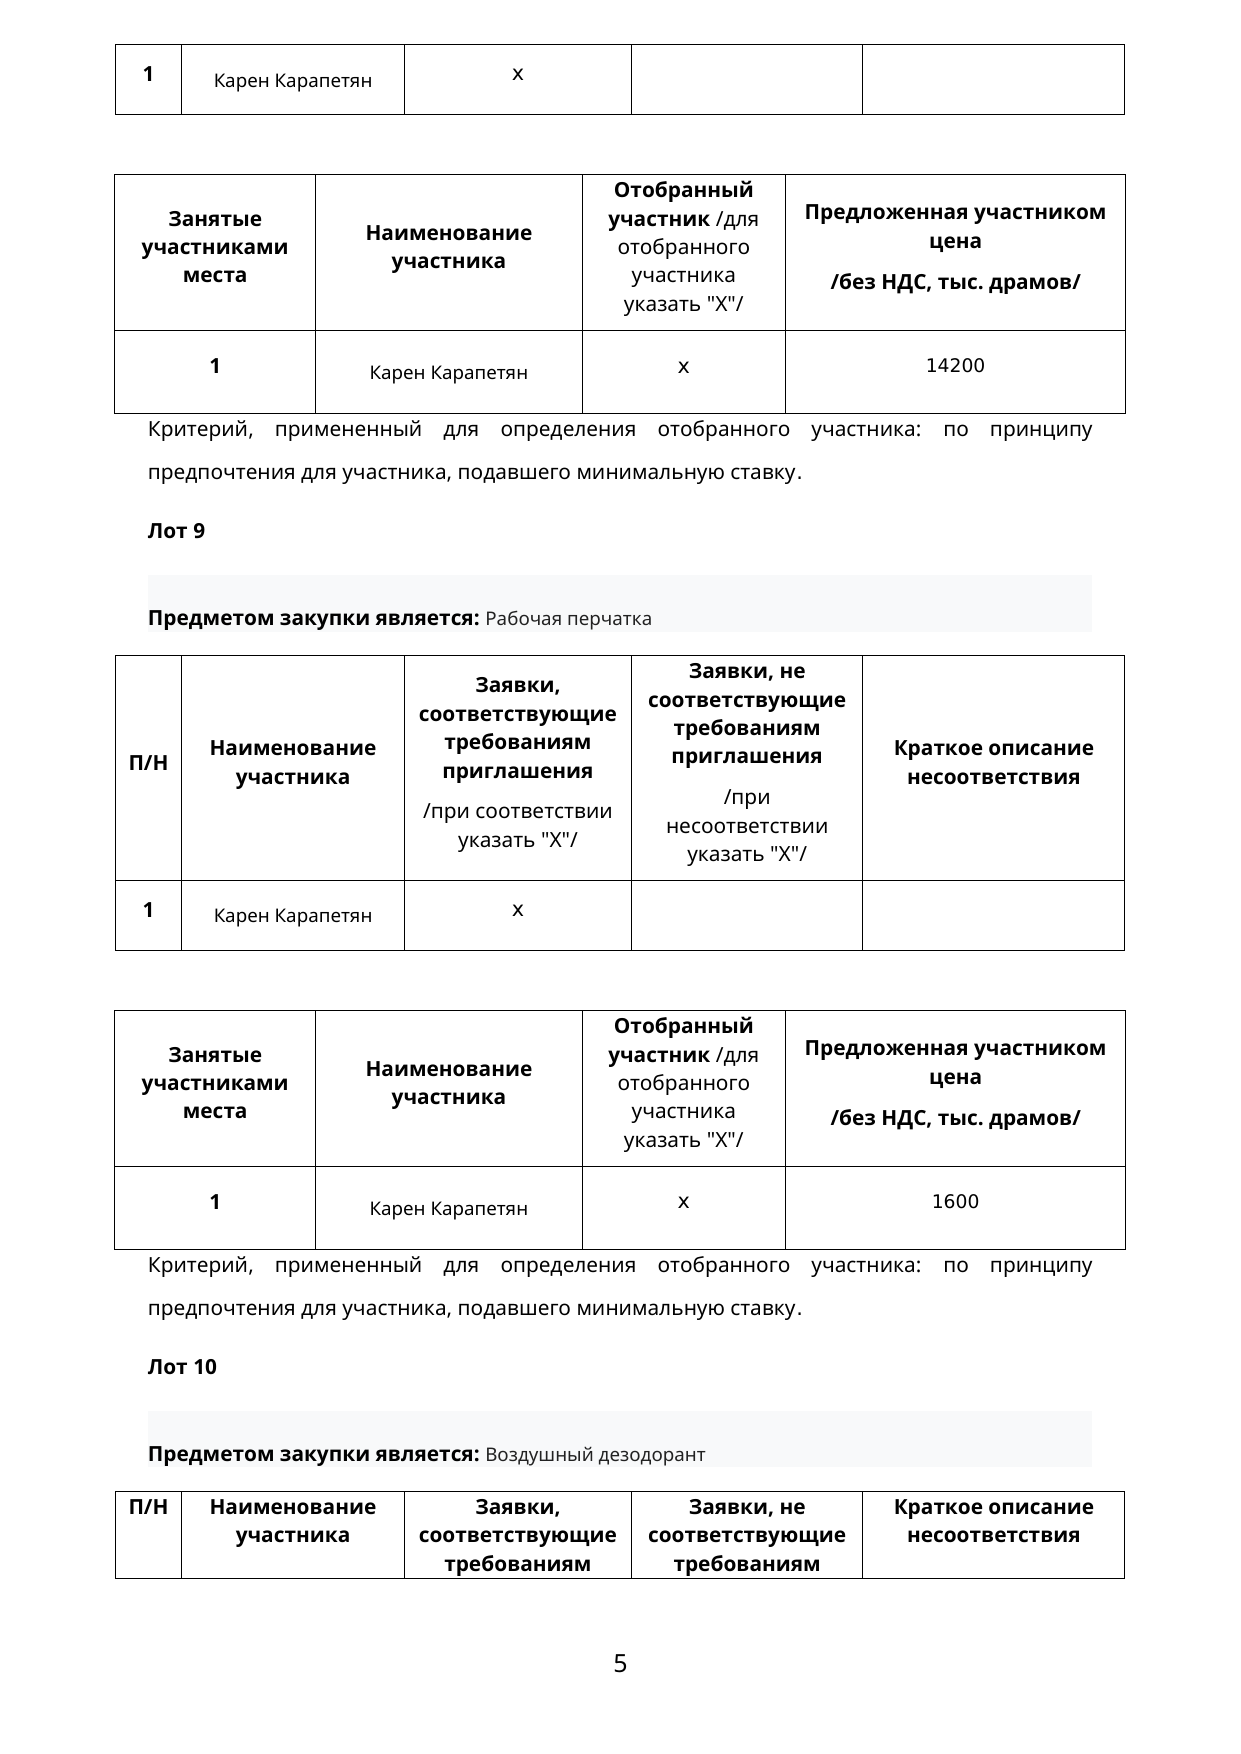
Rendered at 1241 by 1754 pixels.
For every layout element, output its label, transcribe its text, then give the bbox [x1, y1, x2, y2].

table_header Предложенная участником цена /без НДС, тыс. драмов/ [786, 1011, 1125, 1166]
table_cell [863, 881, 1124, 950]
table_cell 1 [115, 1167, 315, 1249]
table_cell [863, 45, 1124, 114]
table_cell x [405, 45, 631, 114]
table_cell x [583, 1167, 785, 1249]
table_header П/Н [116, 656, 181, 880]
text Лот 10 [148, 1352, 1092, 1380]
table_header Предложенная участником цена /без НДС, тыс. драмов/ [786, 175, 1125, 330]
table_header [405, 1492, 631, 1577]
table_header Занятые участниками места [115, 175, 315, 330]
table_cell 1 [116, 881, 181, 950]
table_header Наименование участника [182, 656, 404, 880]
table_header Наименование участника [316, 1011, 582, 1166]
table_cell 1 [116, 45, 181, 114]
text Предметом закупки является: Воздушный дезодорант [148, 1411, 1092, 1467]
table_cell Карен Карапетян [182, 881, 404, 950]
table_cell x [583, 331, 785, 413]
table_cell Карен Карапетян [316, 1167, 582, 1249]
table_header Краткое описание несоответствия [863, 656, 1124, 880]
table_cell 1600 [786, 1167, 1125, 1249]
table_cell Карен Карапетян [182, 45, 404, 114]
table_header Занятые участниками места [115, 1011, 315, 1166]
text Критерий, примененный для определения отобранного участника: по принципу предпочтения для участника, подавшего минимальную ставку. [148, 1250, 1092, 1321]
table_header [182, 1492, 404, 1577]
text Лот 9 [148, 516, 1092, 544]
text Предметом закупки является: Рабочая перчатка [148, 575, 1092, 632]
table_cell x [405, 881, 631, 950]
table_header Заявки, не соответствующие требованиям приглашения /при несоответствии указать "X"/ [632, 656, 862, 880]
text Критерий, примененный для определения отобранного участника: по принципу предпочтения для участника, подавшего минимальную ставку. [148, 414, 1092, 485]
table_cell 14200 [786, 331, 1125, 413]
table_cell 1 [115, 331, 315, 413]
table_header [632, 1492, 862, 1577]
table_header Наименование участника [316, 175, 582, 330]
table_cell [632, 45, 862, 114]
table_header Отобранный участник /для отобранного участника указать "X"/ [583, 1011, 785, 1166]
table_header П/Н [116, 1492, 181, 1577]
table_cell Карен Карапетян [316, 331, 582, 413]
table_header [863, 1492, 1124, 1577]
table_cell [632, 881, 862, 950]
table_header Отобранный участник /для отобранного участника указать "X"/ [583, 175, 785, 330]
table_header Заявки, соответствующие требованиям приглашения /при соответствии указать "X"/ [405, 656, 631, 880]
